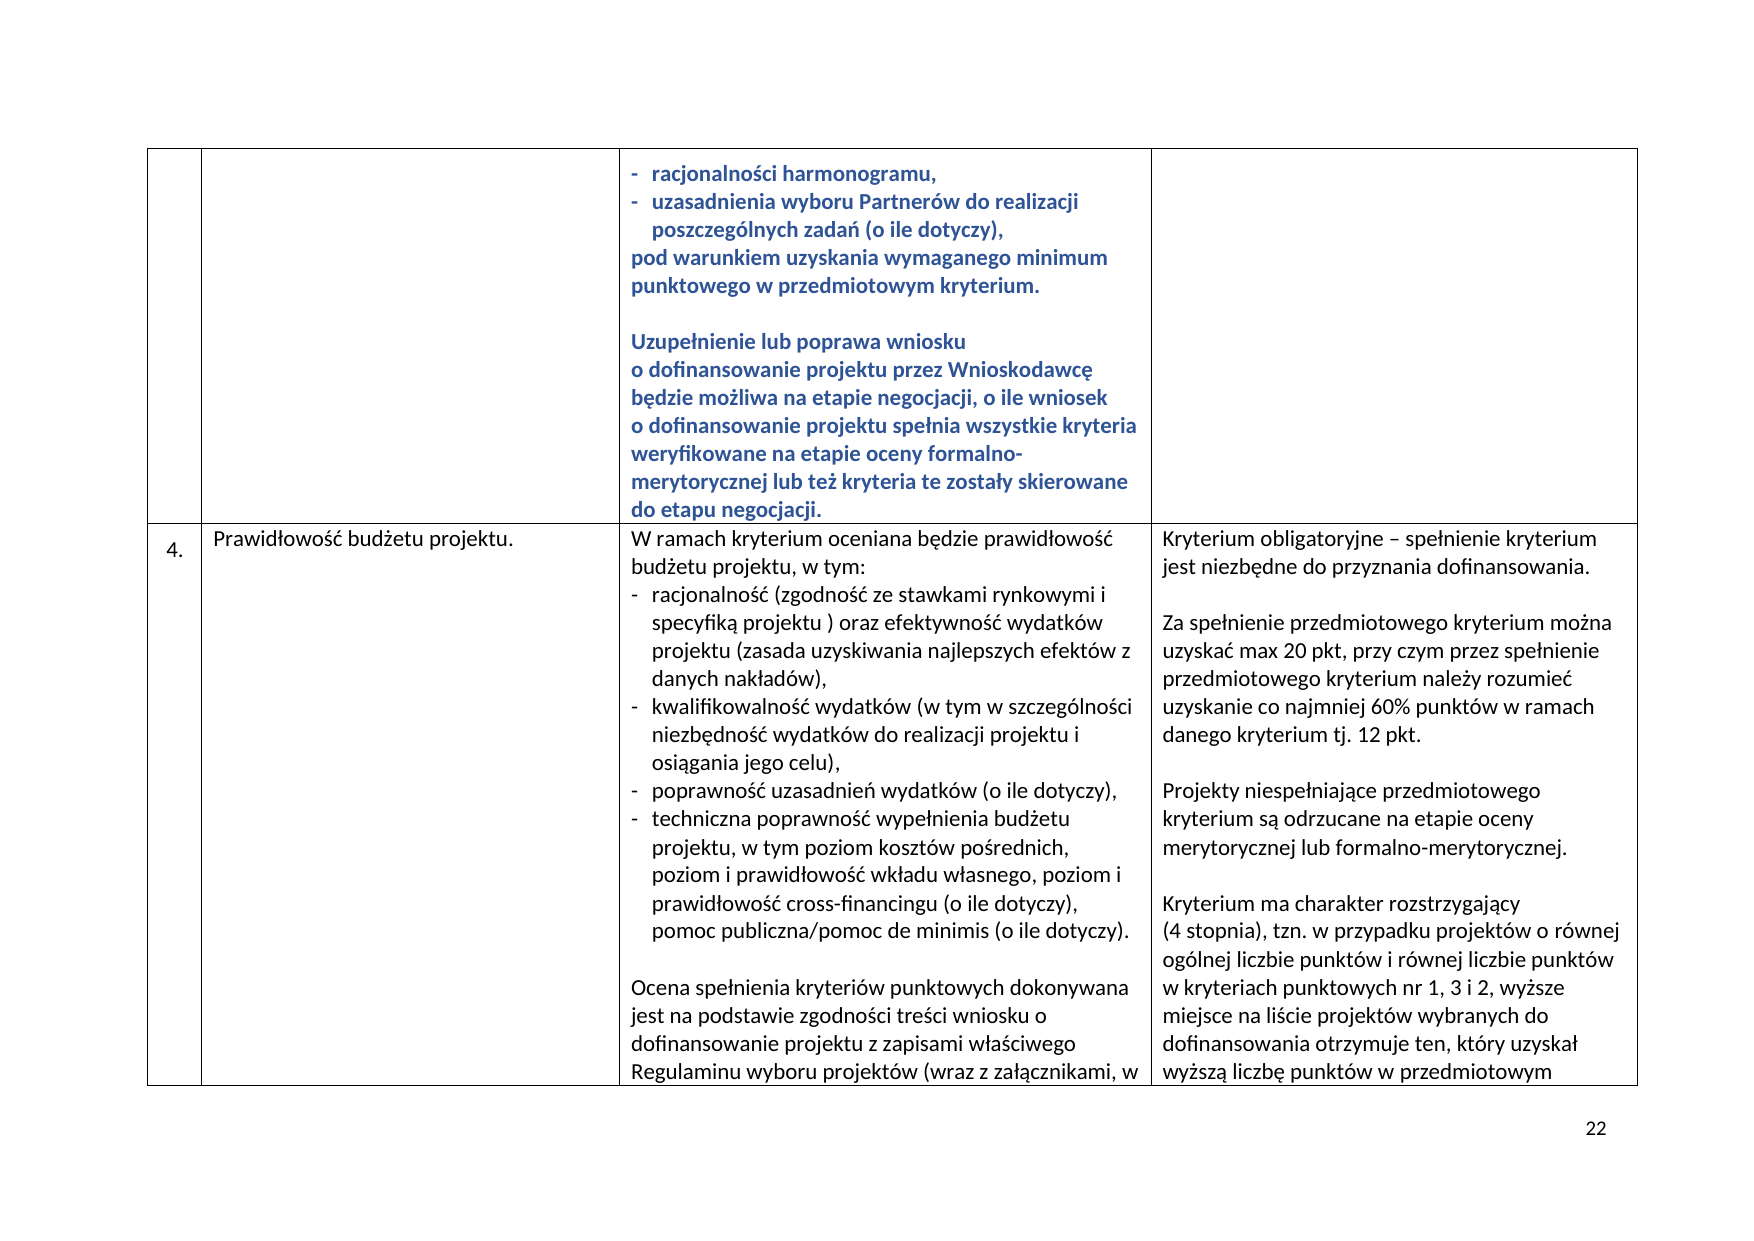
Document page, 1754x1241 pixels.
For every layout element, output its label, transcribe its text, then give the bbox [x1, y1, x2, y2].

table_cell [202, 149, 619, 523]
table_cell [1152, 524, 1637, 1085]
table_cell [1152, 149, 1637, 523]
table_cell 4. [148, 524, 201, 1085]
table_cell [202, 524, 619, 1085]
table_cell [620, 149, 1151, 523]
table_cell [620, 524, 1151, 1085]
table_cell 3. [148, 149, 201, 523]
